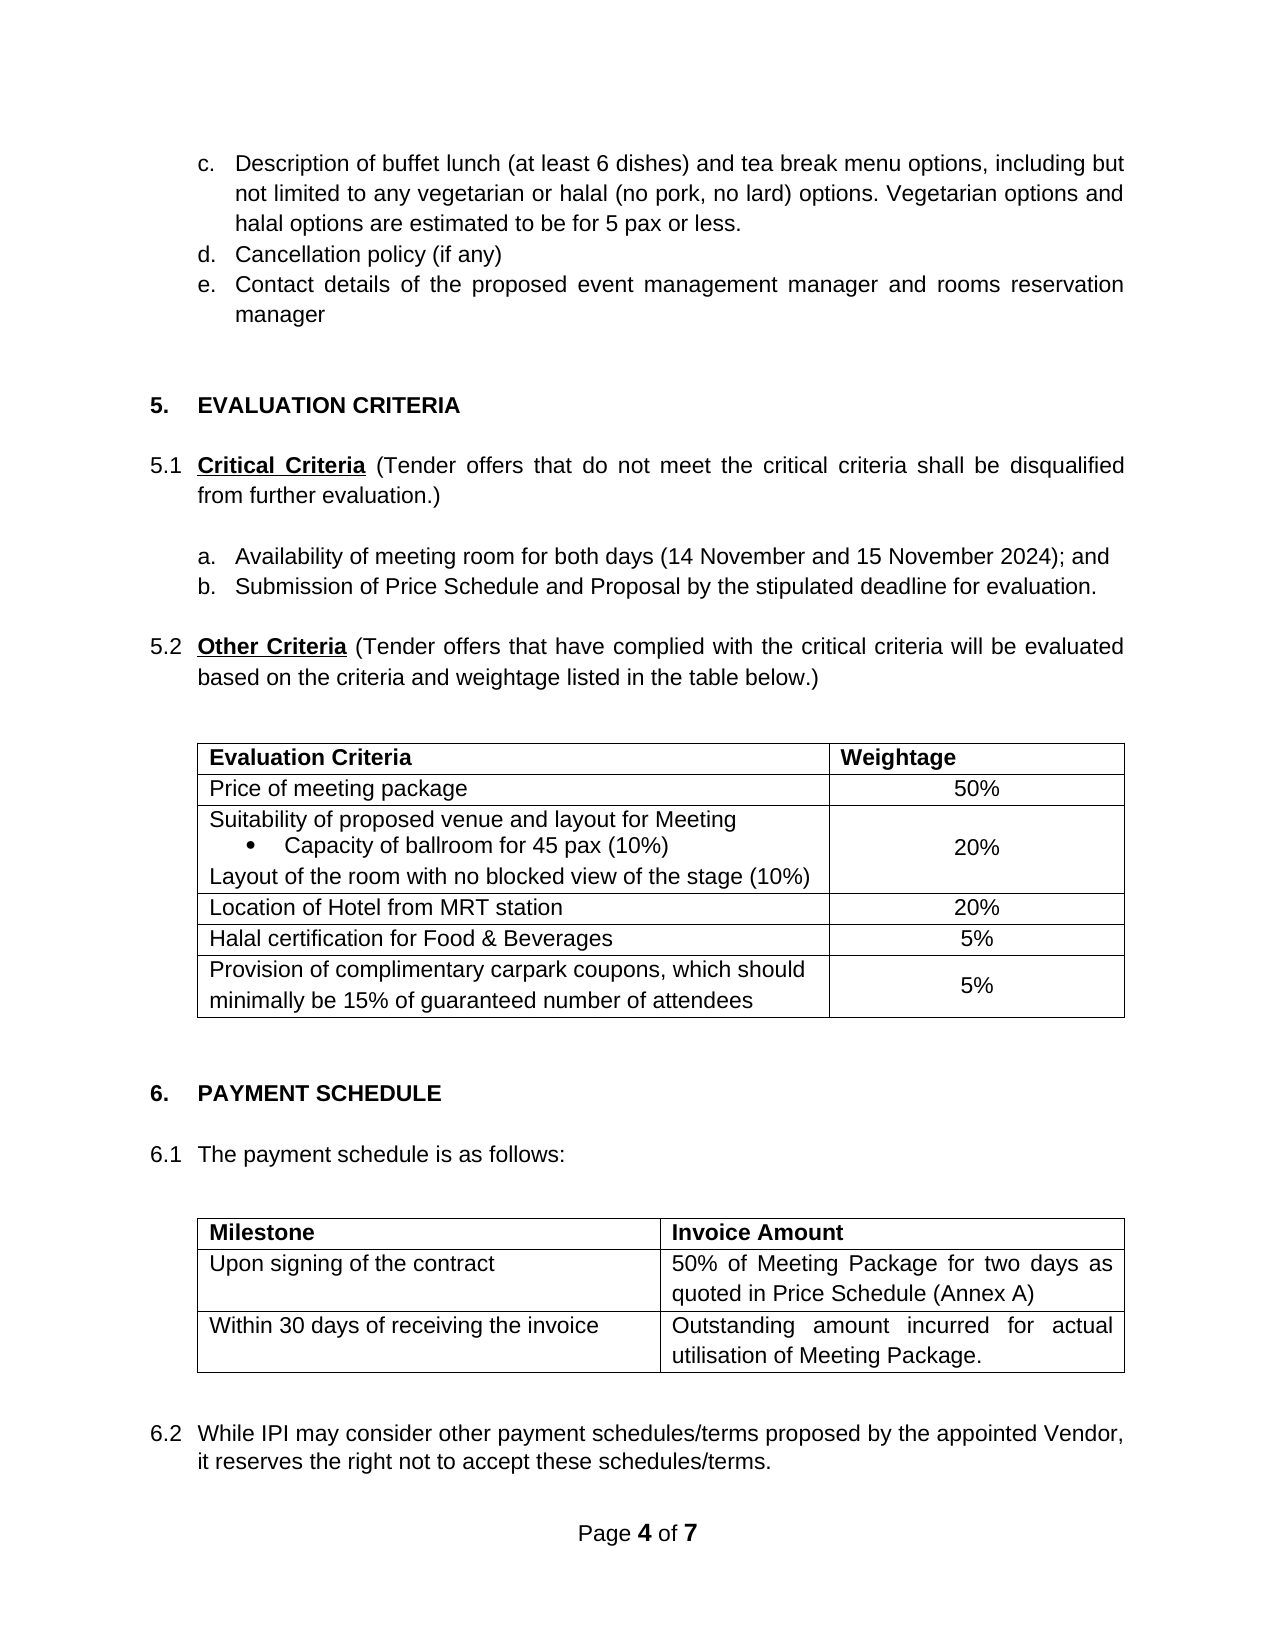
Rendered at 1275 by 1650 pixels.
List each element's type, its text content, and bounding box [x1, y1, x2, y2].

table_cell Within 30 days of receiving the invoice [198, 1312, 660, 1372]
list The payment schedule is as follows: [150, 1141, 1125, 1167]
table_header Evaluation Criteria [198, 744, 829, 774]
table_cell Price of meeting package [198, 775, 829, 805]
list Contact details of the proposed event management manager and rooms reservation manager [197, 271, 1125, 327]
list Submission of Price Schedule and Proposal by the stipulated deadline for evaluation. [197, 573, 1125, 599]
table_header Invoice Amount [661, 1219, 1124, 1249]
table_cell Suitability of proposed venue and layout for Meeting Capacity of ballroom for 45 pax (10%) Layout of the room with no blocked view of the stage (10%) [198, 806, 829, 893]
table_cell 5% [830, 925, 1124, 955]
list Cancellation policy (if any) [197, 241, 1125, 267]
table_cell Halal certification for Food & Beverages [198, 925, 829, 955]
table_cell 5% [830, 956, 1124, 1017]
list EVALUATION CRITERIA [150, 392, 1125, 418]
table_cell Upon signing of the contract [198, 1250, 660, 1311]
list Other Criteria (Tender offers that have complied with the critical criteria will be evaluated based on the criteria and weightage listed in the table below.) [150, 633, 1125, 690]
list PAYMENT SCHEDULE [150, 1080, 1125, 1107]
table_cell 20% [830, 894, 1124, 924]
table_cell 50% [830, 775, 1124, 805]
table_cell Outstanding amount incurred for actual utilisation of Meeting Package. [661, 1312, 1124, 1372]
table_cell Provision of complimentary carpark coupons, which should minimally be 15% of guaranteed number of attendees [198, 956, 829, 1017]
table_header Weightage [830, 744, 1124, 774]
list Availability of meeting room for both days (14 November and 15 November 2024); and [197, 543, 1125, 569]
list While IPI may consider other payment schedules/terms proposed by the appointed Vendor, it reserves the right not to accept these schedules/terms. [150, 1420, 1125, 1475]
list Description of buffet lunch (at least 6 dishes) and tea break menu options, including but not limited to any vegetarian or halal (no pork, no lard) options. Vegetarian options and halal options are estimated to be for 5 pax or less. [197, 150, 1125, 237]
table_cell 50% of Meeting Package for two days as quoted in Price Schedule (Annex A) [661, 1250, 1124, 1311]
table_cell 20% [830, 806, 1124, 893]
list Critical Criteria (Tender offers that do not meet the critical criteria shall be disqualified from further evaluation.) [150, 452, 1125, 509]
table_header Milestone [198, 1219, 660, 1249]
table_cell Location of Hotel from MRT station [198, 894, 829, 924]
